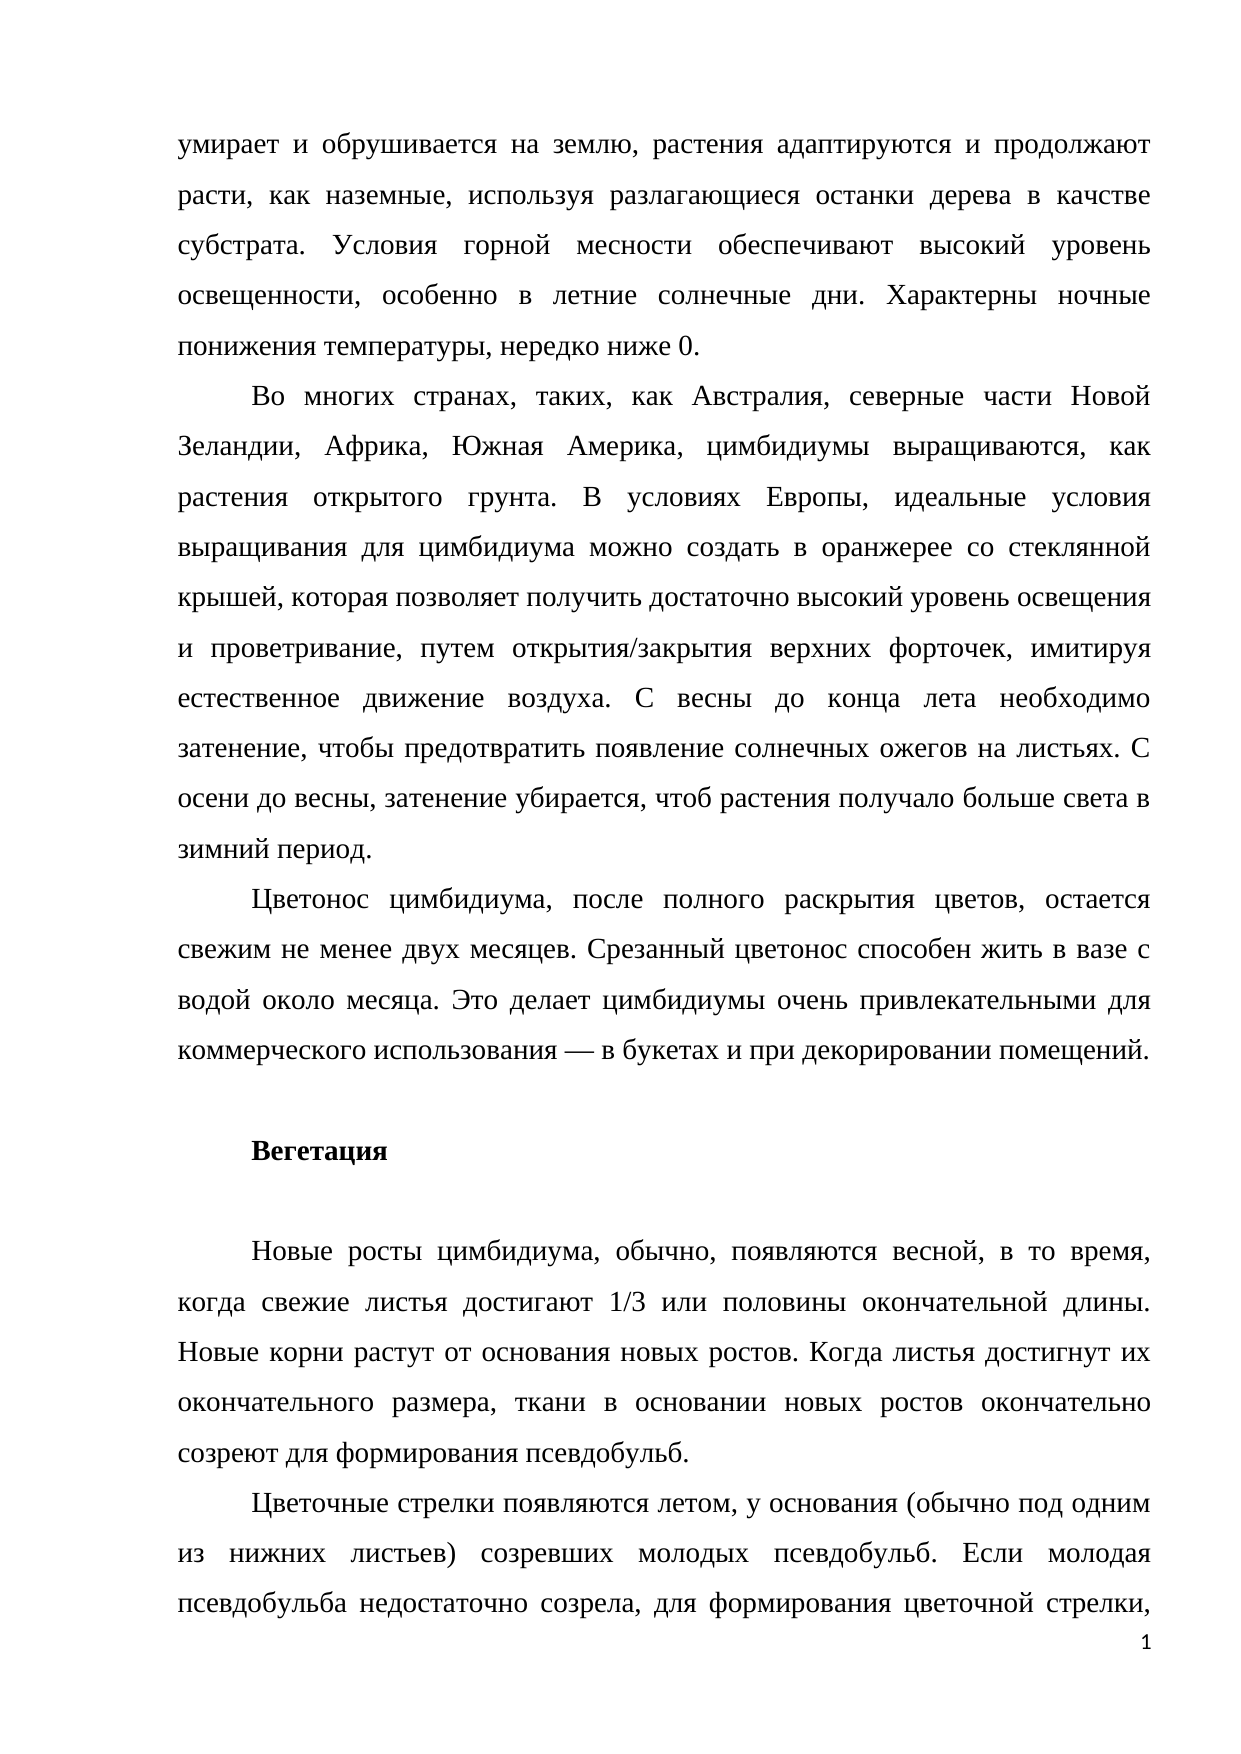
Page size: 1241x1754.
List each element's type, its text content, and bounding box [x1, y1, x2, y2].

text Новые росты цимбидиума, обычно, появляются весной, в то время, когда свежие листья достигают 1/3 или половины окончательной длины. Новые корни растут от основания новых ростов. Когда листья достигнут их окончательного размера, ткани в основании новых ростов окончательно созреют для формирования псевдобульб. [177, 1233, 1152, 1468]
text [177, 1485, 1152, 1619]
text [177, 127, 1152, 361]
text Цветонос цимбидиума, после полного раскрытия цветов, остается свежим не менее двух месяцев. Срезанный цветонос способен жить в вазе с водой около месяца. Это делает цимбидиумы очень привлекательными для коммерческого использования — в букетах и при декорировании помещений. [177, 881, 1152, 1066]
subtitle Вегетация [177, 1133, 1152, 1166]
text Во многих странах, таких, как Австралия, северные части Новой Зеландии, Африка, Южная Америка, цимбидиумы выращиваются, как растения открытого грунта. В условиях Европы, идеальные условия выращивания для цимбидиума можно создать в оранжерее со стеклянной крышей, которая позволяет получить достаточно высокий уровень освещения и проветривание, путем открытия/закрытия верхних форточек, имитируя естественное движение воздуха. С весны до конца лета необходимо затенение, чтобы предотвратить появление солнечных ожегов на листьях. С осени до весны, затенение убирается, чтоб растения получало больше света в зимний период. [177, 378, 1152, 864]
